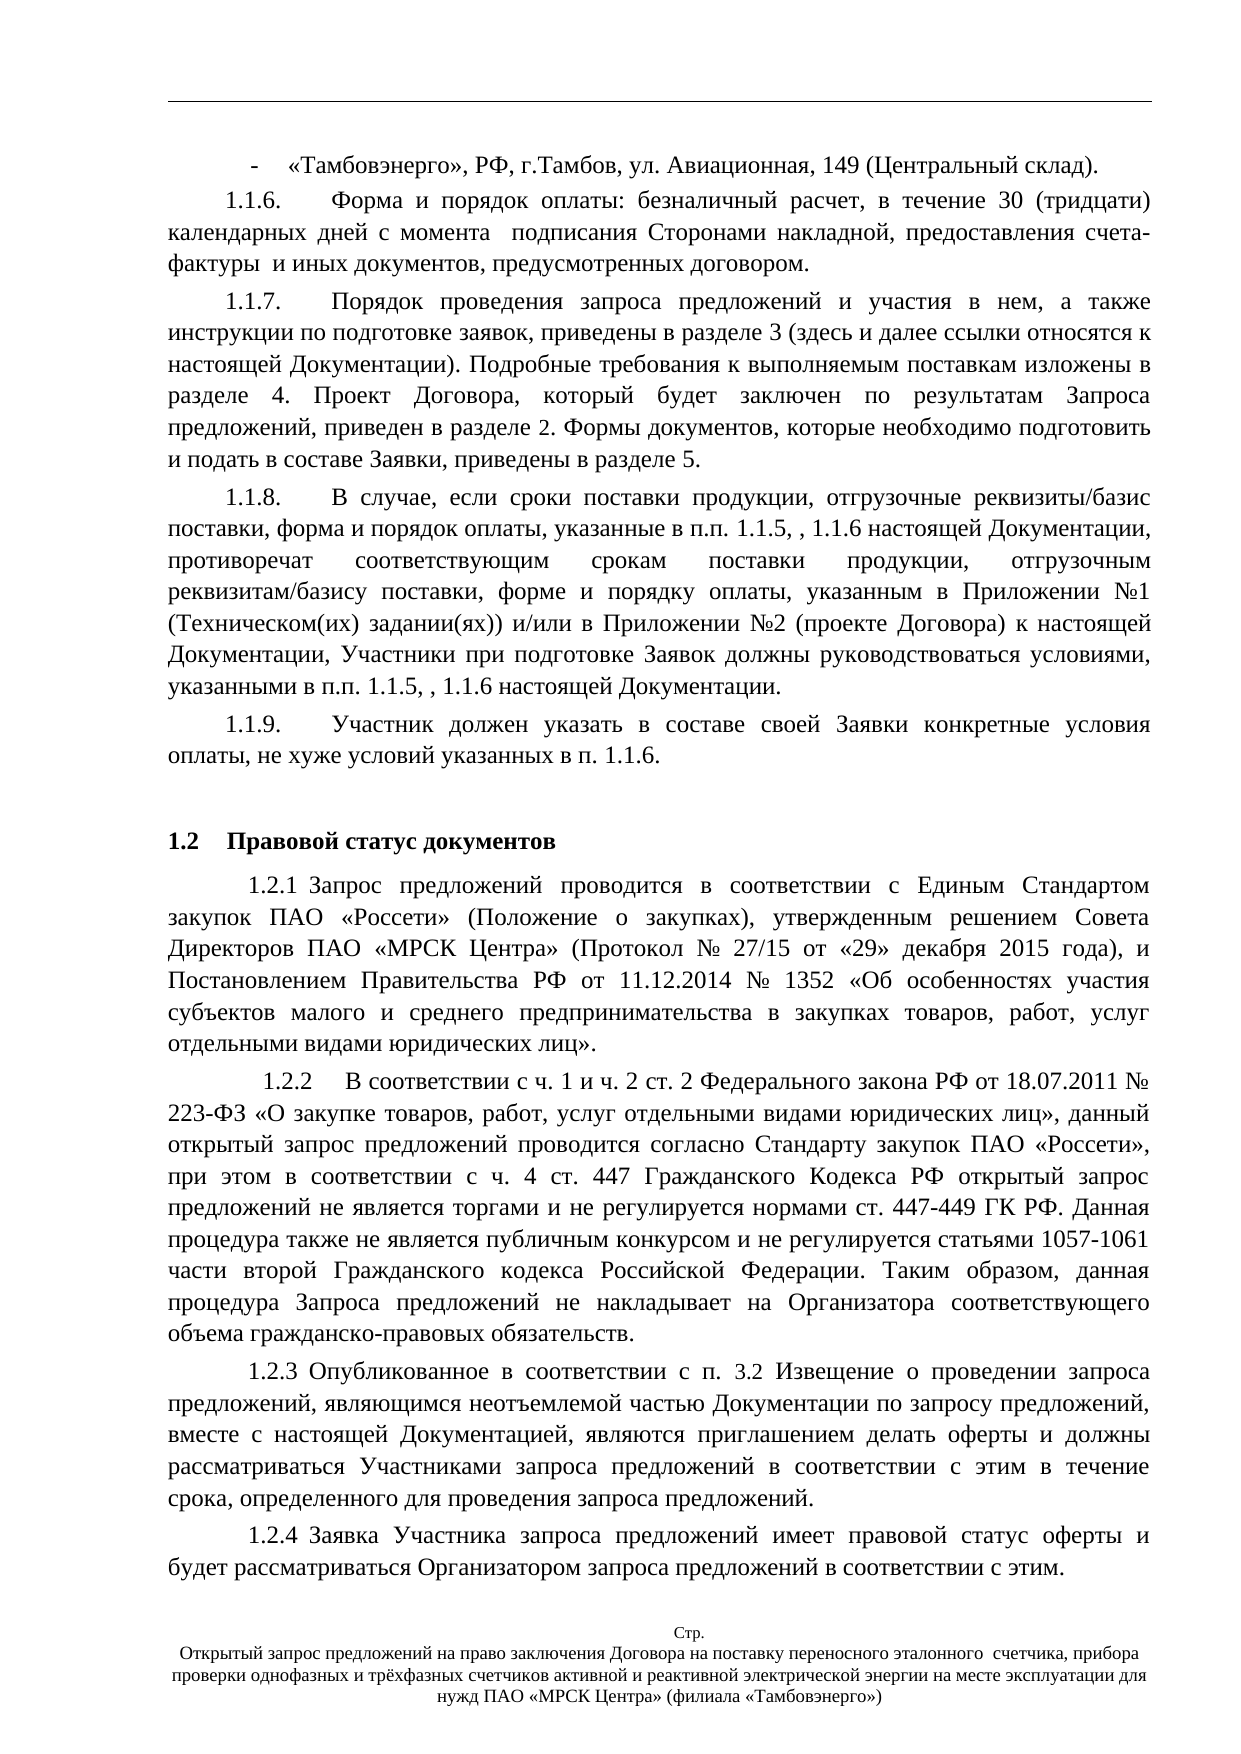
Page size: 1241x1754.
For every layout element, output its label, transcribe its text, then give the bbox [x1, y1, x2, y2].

list Запрос предложений проводится в соответствии с Единым Стандартом закупок ПАО «Россети» (Положение о закупках), утвержденным решением Совета Директоров ПАО «МРСК Центра» (Протокол № 27/15 от «29» декабря 2015 года), и Постановлением Правительства РФ от 11.12.2014 № 1352 «Об особенностях участия субъектов малого и среднего предпринимательства в закупках товаров, работ, услуг отдельными видами юридических лиц». [168, 870, 1150, 1057]
list Участник должен указать в составе своей Заявки конкретные условия оплаты, не хуже условий указанных в п. 1.1.7. [168, 709, 1152, 769]
list «Тамбовэнерго», РФ, г.Тамбов, ул. Авиационная, 149 (Центральный склад). [250, 150, 1152, 179]
subtitle Правовой статус документов [168, 826, 1152, 855]
list Заявка Участника запроса предложений имеет правовой статус оферты и будет рассматриваться Организатором запроса предложений в соответствии с этим. [168, 1520, 1150, 1581]
list Опубликованное в соответствии с п. 3.2 Извещение о проведении запроса предложений, являющимся неотъемлемой частью Документации по запросу предложений, вместе с настоящей Документацией, являются приглашением делать оферты и должны рассматриваться Участниками запроса предложений в соответствии с этим в течение срока, определенного для проведения запроса предложений. [168, 1356, 1150, 1511]
list В случае, если сроки поставки продукции, отгрузочные реквизиты/базис поставки, форма и порядок оплаты, указанные в п.п. 1.1.5, 1.1.6, 1.1.7 настоящей Документации, противоречат соответствующим срокам поставки продукции, отгрузочным реквизитам/базису поставки, форме и порядку оплаты, указанным в Приложении №1 (Техническом(их) задании(ях)) и/или в Приложении №2 (проекте Договора) к настоящей Документации, Участники при подготовке Заявок должны руководствоваться условиями, указанными в п.п. 1.1.5, 1.1.6, 1.1.7 настоящей Документации. [168, 482, 1152, 700]
list Порядок проведения запроса предложений и участия в нем, а также инструкции по подготовке заявок, приведены в разделе 3 (здесь и далее ссылки относятся к настоящей Документации). Подробные требования к выполняемым поставкам изложены в разделе 4. Проект Договора, который будет заключен по результатам Запроса предложений, приведен в разделе 2. Формы документов, которые необходимо подготовить и подать в составе Заявки, приведены в разделе 5. [168, 286, 1152, 472]
list В соответствии с ч. 1 и ч. 2 ст. 2 Федерального закона РФ от 18.07.2011 № 223-ФЗ «О закупке товаров, работ, услуг отдельными видами юридических лиц», данный открытый запрос предложений проводится согласно Стандарту закупок ПАО «Россети», при этом в соответствии с ч. 4 ст. 447 Гражданского Кодекса РФ открытый запрос предложений не является торгами и не регулируется нормами ст. 447-449 ГК РФ. Данная процедура также не является публичным конкурсом и не регулируется статьями 1057-1061 части второй Гражданского кодекса Российской Федерации. Таким образом, данная процедура Запроса предложений не накладывает на Организатора соответствующего объема гражданско-правовых обязательств. [168, 1066, 1150, 1347]
list Форма и порядок оплаты: безналичный расчет, в течение 30 (тридцати) календарных дней с момента подписания Сторонами накладной, предоставления счета-фактуры и иных документов, предусмотренных договором. [168, 185, 1152, 277]
